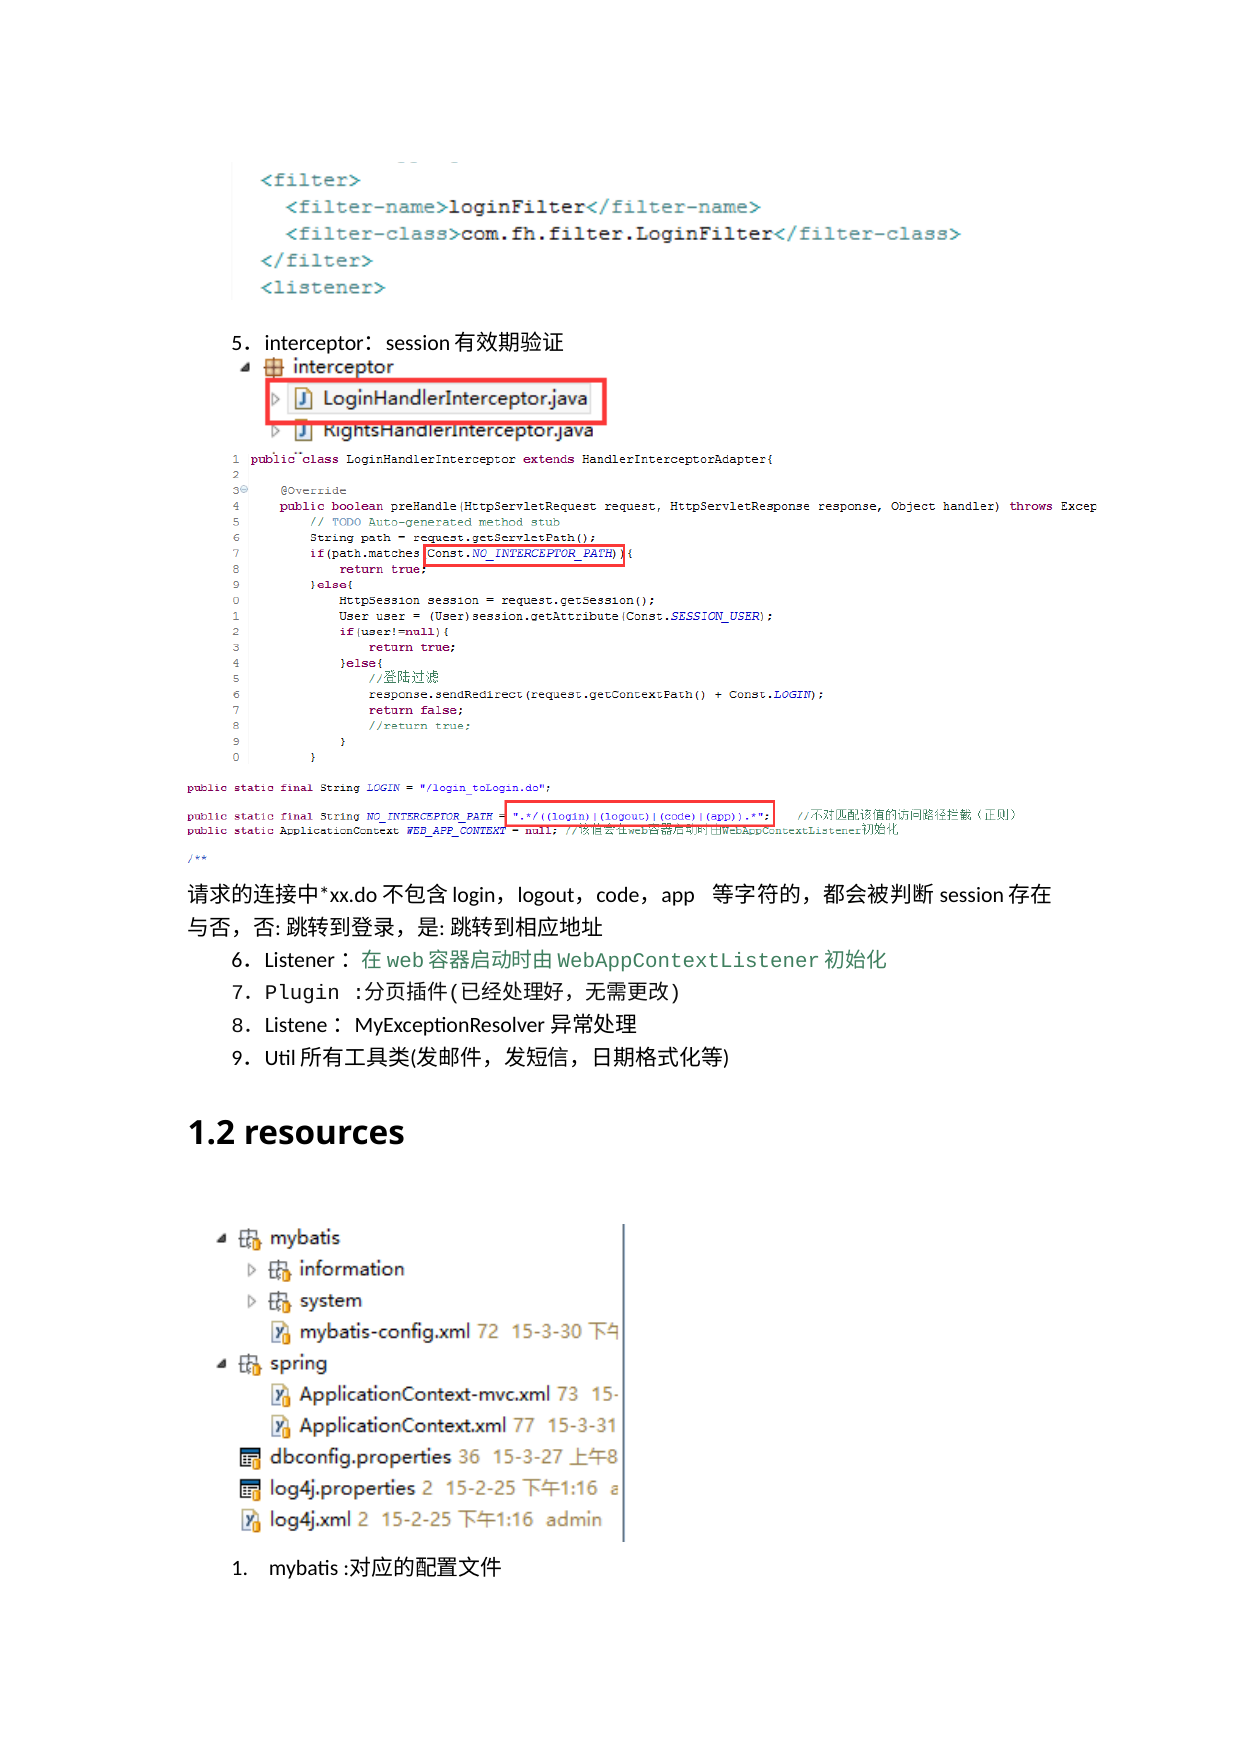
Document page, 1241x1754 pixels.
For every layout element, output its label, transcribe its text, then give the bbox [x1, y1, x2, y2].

picture [231, 162, 1066, 300]
picture [231, 357, 1097, 764]
text 5．interceptor：session有效期验证 [187, 324, 1053, 357]
list mybatis :对应的配置文件 [231, 1549, 1053, 1582]
text 6．Listener ：在web容器启动时由WebAppContextListener初始化 [187, 942, 1053, 974]
text 请求的连接中*xx.do 不包含login，logout，code，app 等字符的，都会被判断session存在与否，否: 跳转到登录，是: 跳转到相应地址 [187, 865, 1053, 942]
subtitle 1.2 resources [187, 1099, 1053, 1164]
text 8．Listene ：MyExceptionResolver 异常处理 [187, 1007, 1053, 1039]
picture [187, 779, 1053, 865]
text 请求的连接中*xx.do 不包含login，logout，code，app 等字符的，都会被判断session存在与否，否: 跳转到登录，是: 跳转到相应地址 [187, 454, 1053, 779]
text 9．Util 所有工具类(发邮件，发短信，日期格式化等) [187, 1039, 1053, 1072]
text 7．Plugin :分页插件(已经处理好，无需更改) [187, 974, 1053, 1007]
picture [187, 1224, 625, 1542]
